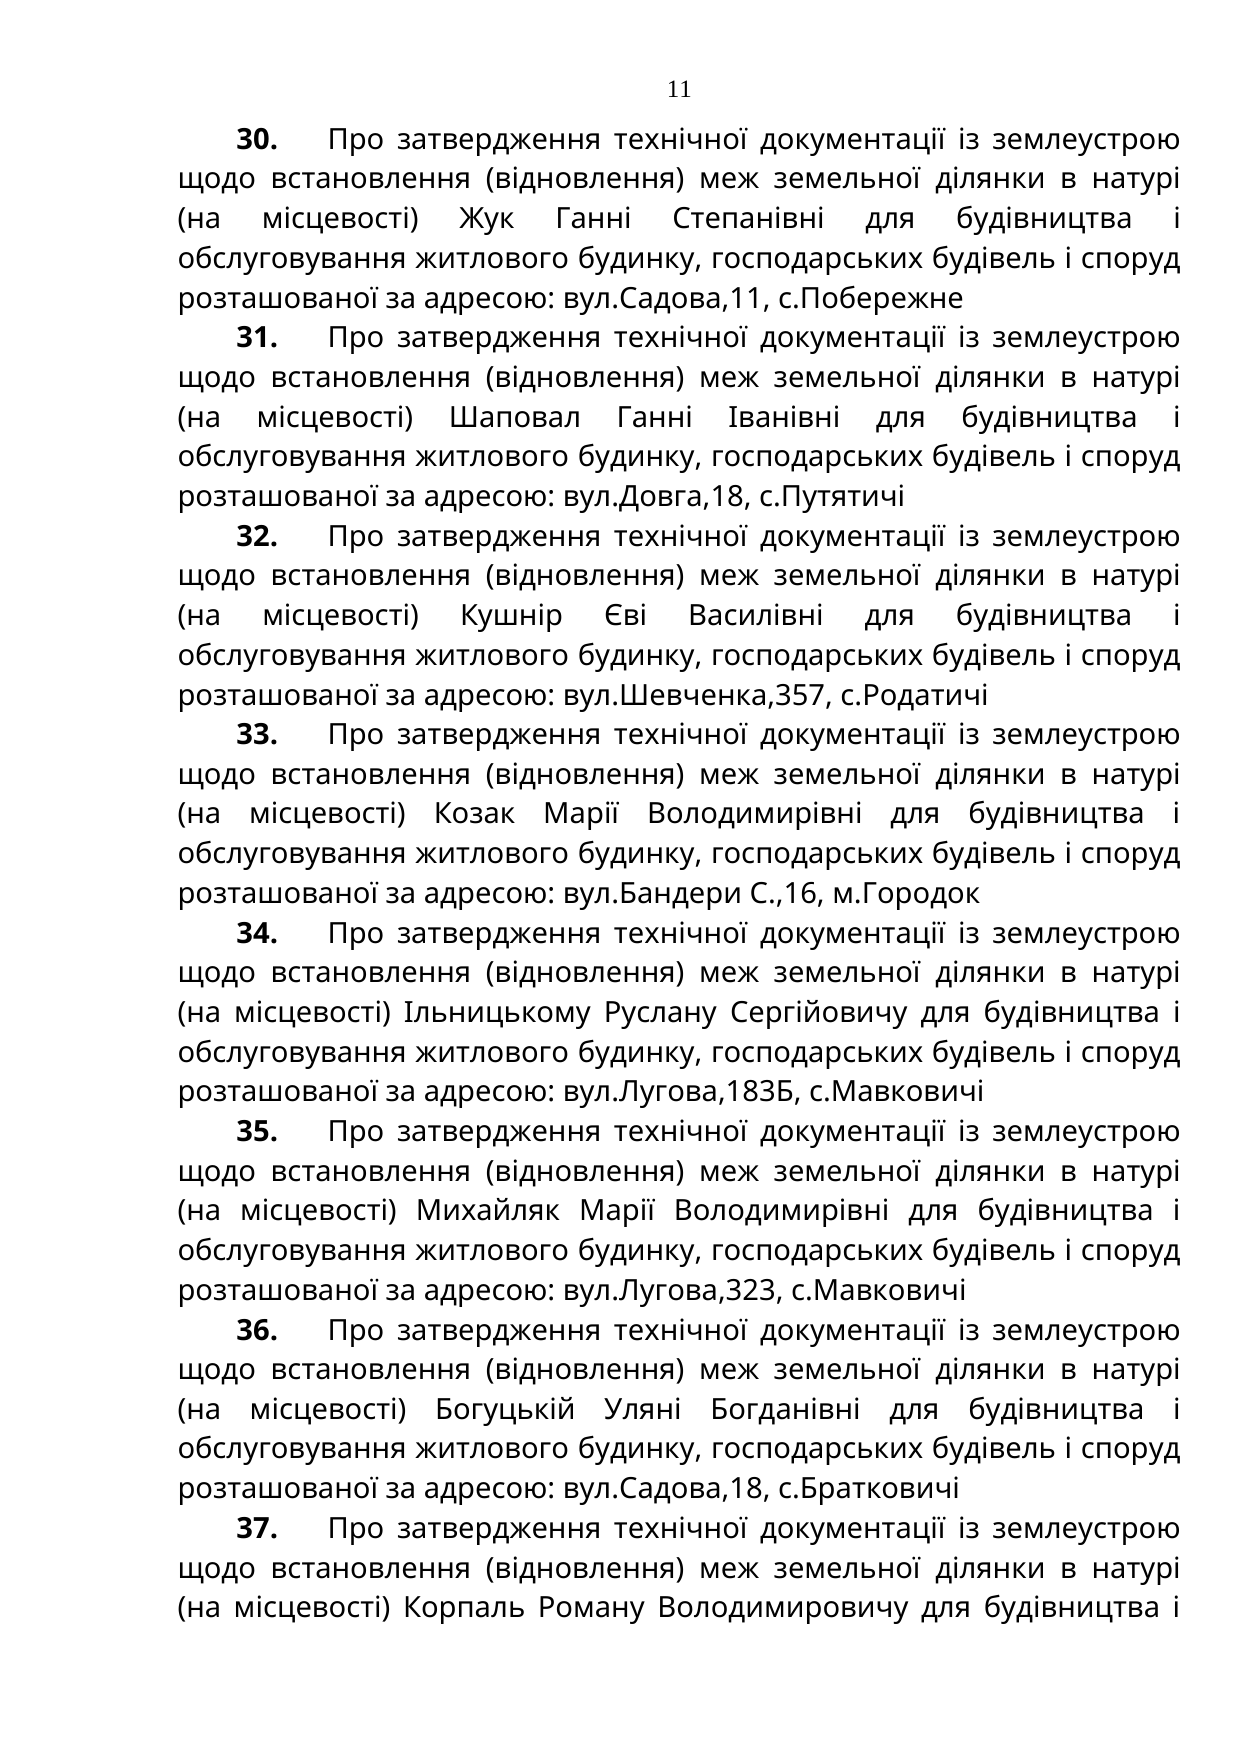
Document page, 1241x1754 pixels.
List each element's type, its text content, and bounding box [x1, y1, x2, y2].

list Про затвердження технічної документації із землеустрою щодо встановлення (відновлення) меж земельної ділянки в натурі (на місцевості) Кушнір Єві Василівні для будівництва і обслуговування житлового будинку, господарських будівель і споруд розташованої за адресою: вул.Шевченка,357, с.Родатичі [177, 515, 1181, 713]
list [177, 1507, 1181, 1626]
list Про затвердження технічної документації із землеустрою щодо встановлення (відновлення) меж земельної ділянки в натурі (на місцевості) Жук Ганні Степанівні для будівництва і обслуговування житлового будинку, господарських будівель і споруд розташованої за адресою: вул.Садова,11, с.Побережне [177, 118, 1181, 317]
list Про затвердження технічної документації із землеустрою щодо встановлення (відновлення) меж земельної ділянки в натурі (на місцевості) Козак Марії Володимирівні для будівництва і обслуговування житлового будинку, господарських будівель і споруд розташованої за адресою: вул.Бандери С.,16, м.Городок [177, 713, 1181, 912]
list Про затвердження технічної документації із землеустрою щодо встановлення (відновлення) меж земельної ділянки в натурі (на місцевості) Богуцькій Уляні Богданівні для будівництва і обслуговування житлового будинку, господарських будівель і споруд розташованої за адресою: вул.Садова,18, с.Братковичі [177, 1309, 1181, 1507]
list Про затвердження технічної документації із землеустрою щодо встановлення (відновлення) меж земельної ділянки в натурі (на місцевості) Шаповал Ганні Іванівні для будівництва і обслуговування житлового будинку, господарських будівель і споруд розташованої за адресою: вул.Довга,18, с.Путятичі [177, 317, 1181, 515]
list Про затвердження технічної документації із землеустрою щодо встановлення (відновлення) меж земельної ділянки в натурі (на місцевості) Ільницькому Руслану Сергійовичу для будівництва і обслуговування житлового будинку, господарських будівель і споруд розташованої за адресою: вул.Лугова,183Б, с.Мавковичі [177, 912, 1181, 1110]
list Про затвердження технічної документації із землеустрою щодо встановлення (відновлення) меж земельної ділянки в натурі (на місцевості) Михайляк Марії Володимирівні для будівництва і обслуговування житлового будинку, господарських будівель і споруд розташованої за адресою: вул.Лугова,323, с.Мавковичі [177, 1110, 1181, 1309]
